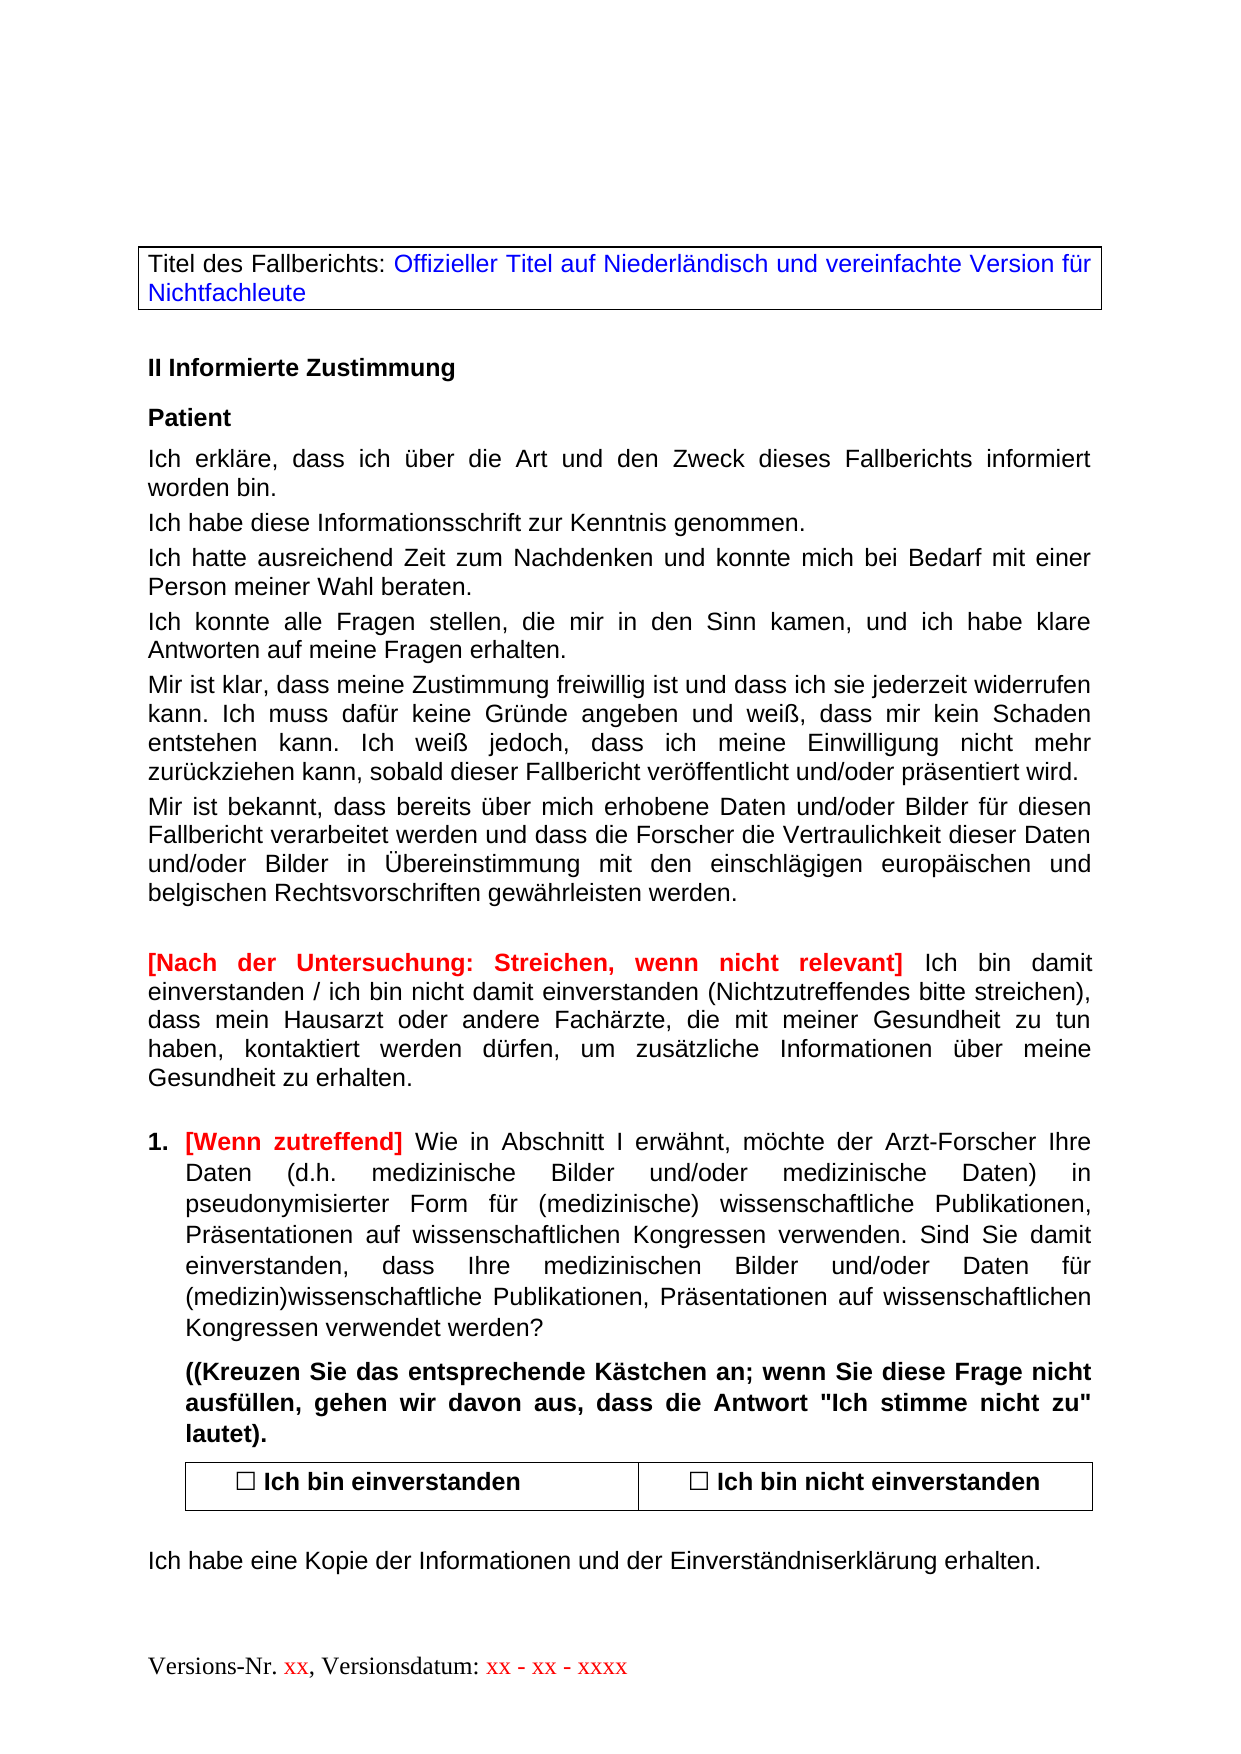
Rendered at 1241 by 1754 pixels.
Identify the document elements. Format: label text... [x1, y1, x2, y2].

text [Nach der Untersuchung: Streichen, wenn nicht relevant] Ich bin damit einverstanden / ich bin nicht damit einverstanden (Nichtzutreffendes bitte streichen), dass mein Hausarzt oder andere Fachärzte, die mit meiner Gesundheit zu tun haben, kontaktiert werden dürfen, um zusätzliche Informationen über meine Gesundheit zu erhalten. [148, 948, 1093, 1092]
text Mir ist bekannt, dass bereits über mich erhobene Daten und/oder Bilder für diesen Fallbericht verarbeitet werden und dass die Forscher die Vertraulichkeit dieser Daten und/oder Bilder in Übereinstimmung mit den einschlägigen europäischen und belgischen Rechtsvorschriften gewährleisten werden. [148, 792, 1093, 907]
table_header Ich bin nicht einverstanden [639, 1463, 1092, 1510]
text Ich konnte alle Fragen stellen, die mir in den Sinn kamen, und ich habe klare Antworten auf meine Fragen erhalten. [148, 607, 1093, 664]
text Ich habe eine Kopie der Informationen und der Einverständniserklärung erhalten. [148, 1546, 1093, 1574]
text II Informierte Zustimmung [148, 353, 1093, 382]
text Titel des Fallberichts: Offizieller Titel auf Niederländisch und vereinfachte Version für Nichtfachleute [139, 248, 1101, 309]
list ((Kreuzen Sie das entsprechende Kästchen an; wenn Sie diese Frage nicht ausfüllen, gehen wir davon aus, dass die Antwort "Ich stimme nicht zu" lautet). [185, 1357, 1093, 1447]
text Ich erkläre, dass ich über die Art und den Zweck dieses Fallberichts informiert worden bin. [148, 444, 1093, 502]
text Ich habe diese Informationsschrift zur Kenntnis genommen. [148, 508, 1093, 537]
text Mir ist klar, dass meine Zustimmung freiwillig ist und dass ich sie jederzeit widerrufen kann. Ich muss dafür keine Gründe angeben und weiß, dass mir kein Schaden entstehen kann. Ich weiß jedoch, dass ich meine Einwilligung nicht mehr zurückziehen kann, sobald dieser Fallbericht veröffentlicht und/oder präsentiert wird. [148, 671, 1093, 786]
table_header ☐ Ich bin einverstanden [186, 1463, 638, 1510]
list [Wenn zutreffend] Wie in Abschnitt I erwähnt, möchte der Arzt-Forscher Ihre Daten (d.h. medizinische Bilder und/oder medizinische Daten) in pseudonymisierter Form für (medizinische) wissenschaftliche Publikationen, Präsentationen auf wissenschaftlichen Kongressen verwenden. Sind Sie damit einverstanden, dass Ihre medizinischen Bilder und/oder Daten für (medizin)wissenschaftliche Publikationen, Präsentationen auf wissenschaftlichen Kongressen verwendet werden? [148, 1127, 1093, 1342]
text Ich hatte ausreichend Zeit zum Nachdenken und konnte mich bei Bedarf mit einer Person meiner Wahl beraten. [148, 543, 1093, 601]
text Patient [148, 403, 1093, 432]
